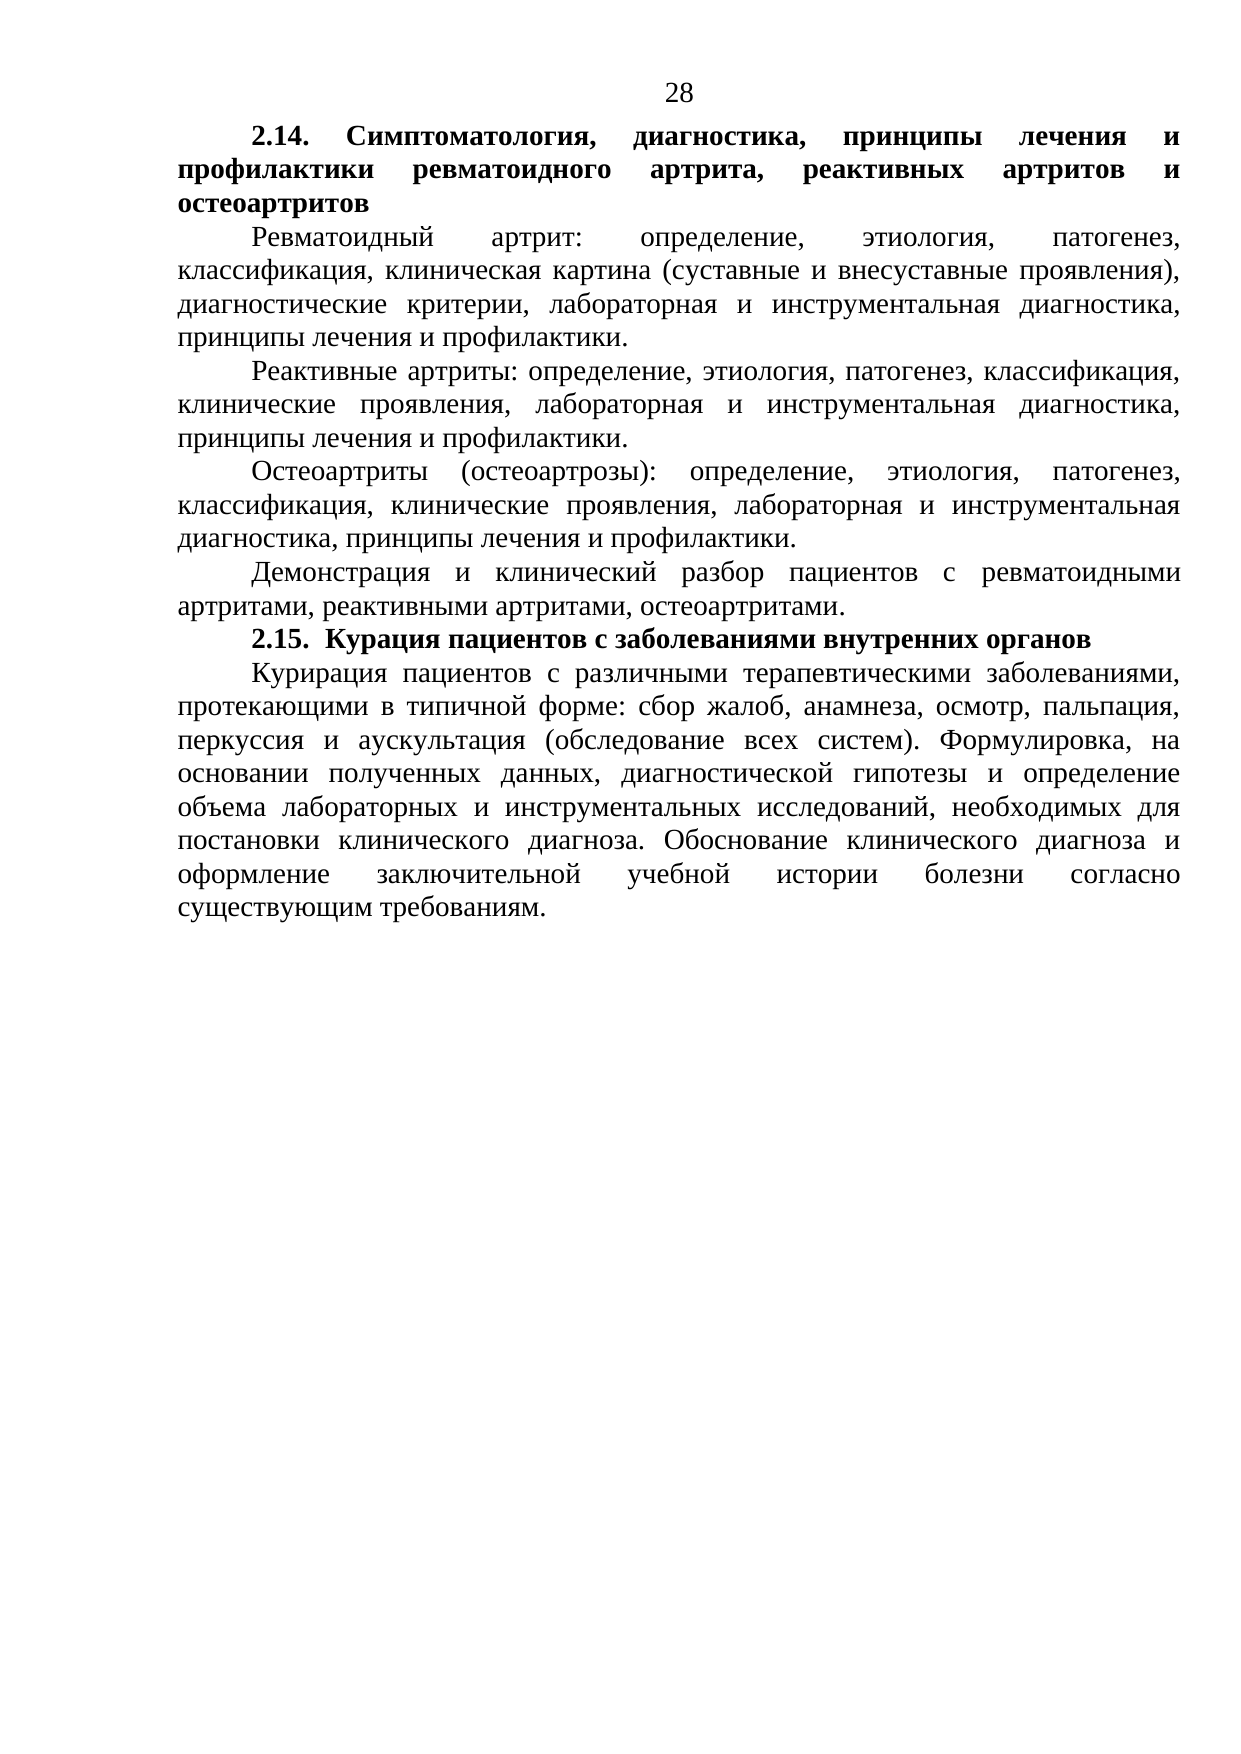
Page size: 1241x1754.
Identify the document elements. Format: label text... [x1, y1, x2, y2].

text Курирация пациентов с различными терапевтическими заболеваниями, протекающими в типичной форме: сбор жалоб, анамнеза, осмотр, пальпация, перкуссия и аускультация (обследование всех систем). Формулировка, на основании полученных данных, диагностической гипотезы и определение объема лабораторных и инструментальных исследований, необходимых для постановки клинического диагноза. Обоснование клинического диагноза и оформление заключительной учебной истории болезни согласно существующим требованиям. [177, 655, 1181, 923]
text 2.14. Симптоматология, диагностика, принципы лечения и профилактики ревматоидного артрита, реактивных артритов и остеоартритов [177, 118, 1181, 219]
text Демонстрация и клинический разбор пациентов с ревматоидными артритами, реактивными артритами, остеоартритами. [177, 554, 1181, 621]
text Реактивные артриты: определение, этиология, патогенез, классификация, клинические проявления, лабораторная и инструментальная диагностика, принципы лечения и профилактики. [177, 353, 1181, 453]
list Курация пациентов с заболеваниями внутренних органов [177, 621, 1181, 655]
text Ревматоидный артрит: определение, этиология, патогенез, классификация, клиническая картина (суставные и внесуставные проявления), диагностические критерии, лабораторная и инструментальная диагностика, принципы лечения и профилактики. [177, 219, 1181, 353]
text Остеоартриты (остеоартрозы): определение, этиология, патогенез, классификация, клинические проявления, лабораторная и инструментальная диагностика, принципы лечения и профилактики. [177, 453, 1181, 554]
